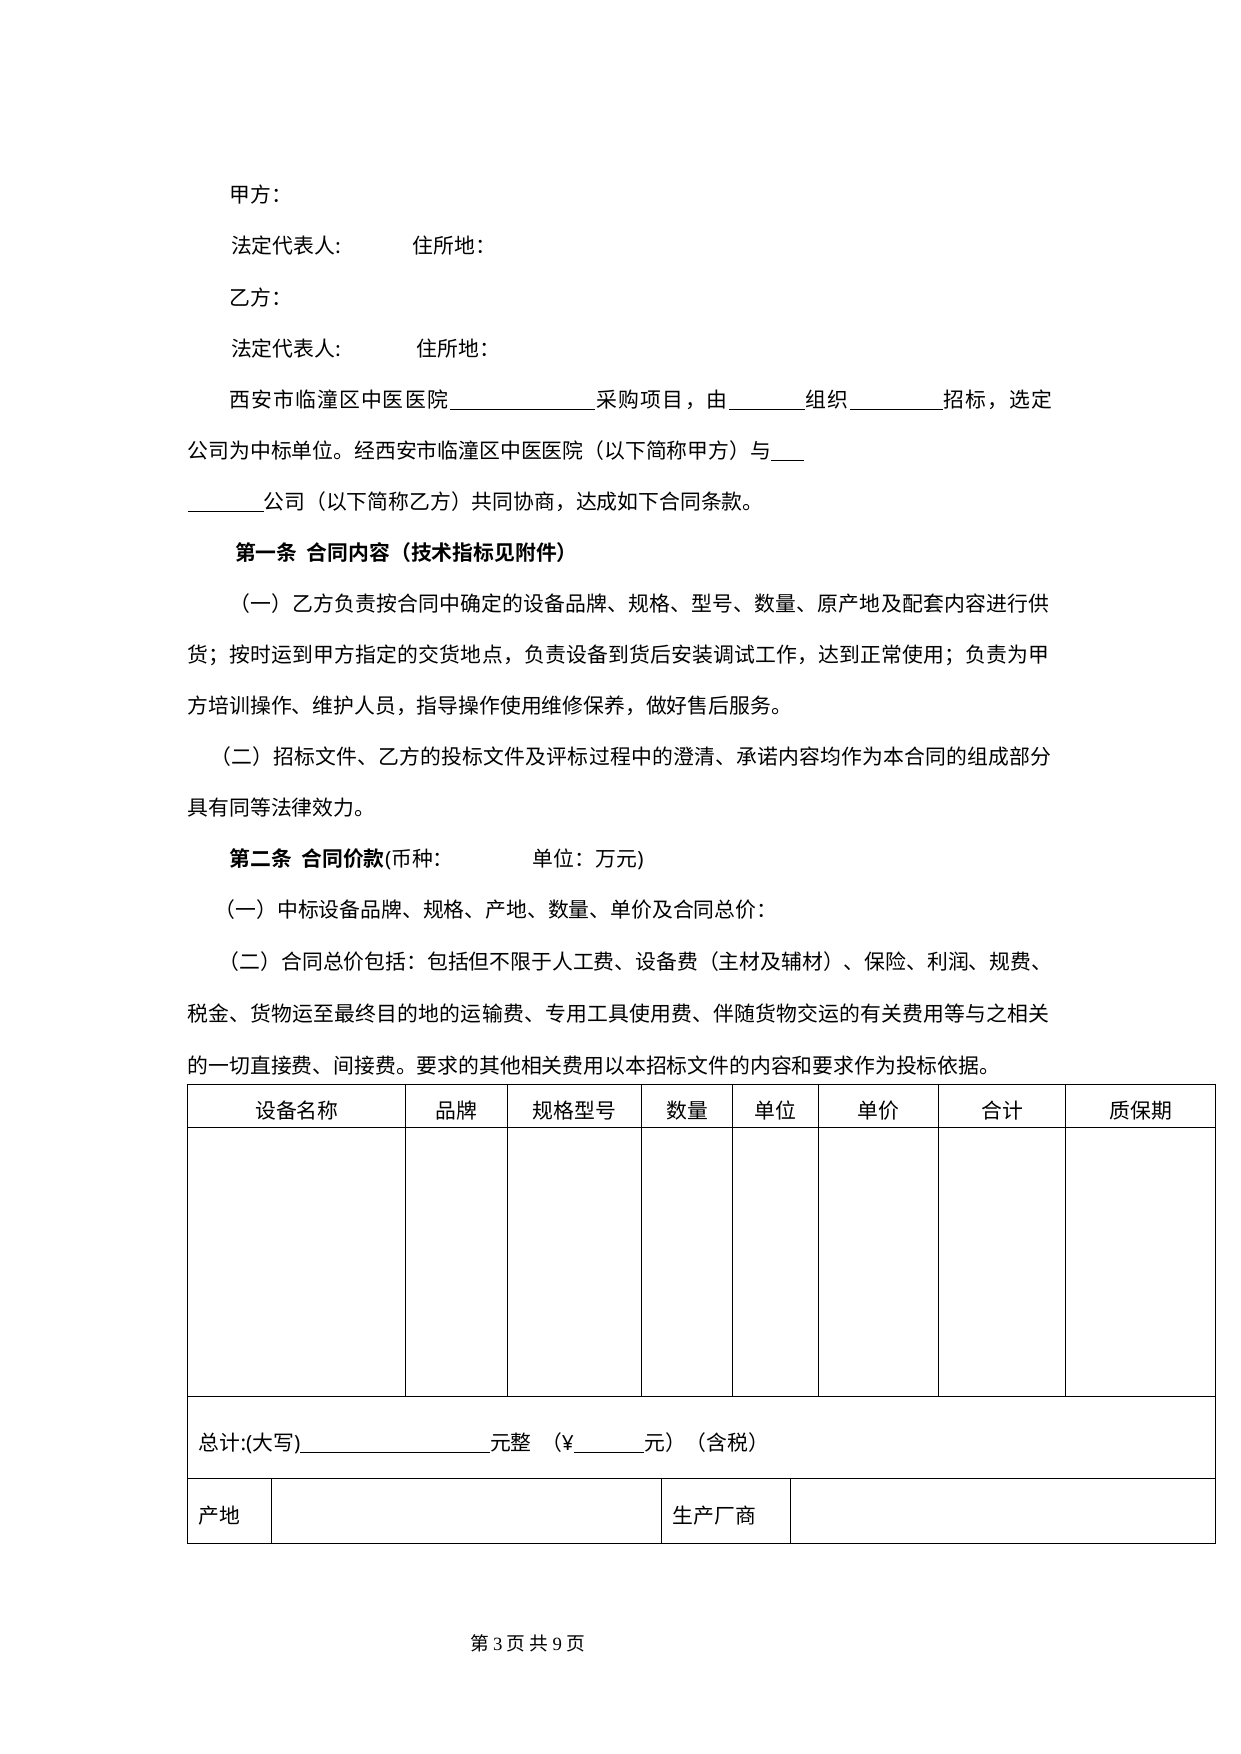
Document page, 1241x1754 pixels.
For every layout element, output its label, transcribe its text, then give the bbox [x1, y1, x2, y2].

table_header 设备名称 [188, 1085, 405, 1127]
table_cell [188, 1128, 405, 1396]
table_cell [1066, 1128, 1215, 1396]
table_cell [642, 1128, 732, 1396]
table_cell 产地 [188, 1479, 271, 1542]
text （二）合同总价包括：包括但不限于人工费、设备费（主材及辅材）、保险、利润、规费、税金、货物运至最终目的地的运输费、专用工具使用费、伴随货物交运的有关费用等与之相关的一切直接费、间接费。要求的其他相关费用以本招标文件的内容和要求作为投标依据。 [187, 928, 1053, 1084]
table_cell [508, 1128, 641, 1396]
text （一）乙方负责按合同中确定的设备品牌、规格、型号、数量、原产地及配套内容进行供货；按时运到甲方指定的交货地点，负责设备到货后安装调试工作，达到正常使用；负责为甲方培训操作、维护人员，指导操作使用维修保养，做好售后服务。 [187, 570, 1053, 723]
table_cell [791, 1479, 1215, 1542]
table_cell [819, 1128, 938, 1396]
table_header 品牌 [406, 1085, 507, 1127]
table_cell [406, 1128, 507, 1396]
text 法定代表人: 住所地： [187, 213, 1053, 264]
text 公司（以下简称乙方）共同协商，达成如下合同条款。 [187, 468, 1053, 519]
table_cell 生产厂商 [662, 1479, 790, 1542]
text 西安市临潼区中医医院 采购项目，由 组织 招标，选定 公司为中标单位。经西安市临潼区中医医院（以下简称甲方）与 [187, 366, 1053, 468]
table_header 合计 [939, 1085, 1065, 1127]
text 第一条 合同内容（技术指标见附件） [187, 519, 1053, 570]
table_header 单位 [733, 1085, 818, 1127]
table_header 单价 [819, 1085, 938, 1127]
table_header 质保期 [1066, 1085, 1215, 1127]
text （二）招标文件、乙方的投标文件及评标过程中的澄清、承诺内容均作为本合同的组成部分，具有同等法律效力。 [187, 723, 1053, 826]
table_cell [272, 1479, 661, 1542]
text 甲方： [187, 162, 1053, 213]
table_cell 总计:(大写) 元整 （¥ 元）（含税） [188, 1397, 1215, 1478]
text 第二条 合同价款(币种： 单位：万元) [187, 826, 1053, 877]
table_cell [939, 1128, 1065, 1396]
text 法定代表人: 住所地： [187, 315, 1053, 366]
table_cell [733, 1128, 818, 1396]
table_header 数量 [642, 1085, 732, 1127]
text 乙方： [187, 264, 1053, 315]
text （一）中标设备品牌、规格、产地、数量、单价及合同总价： [187, 877, 1053, 928]
table_header 规格型号 [508, 1085, 641, 1127]
